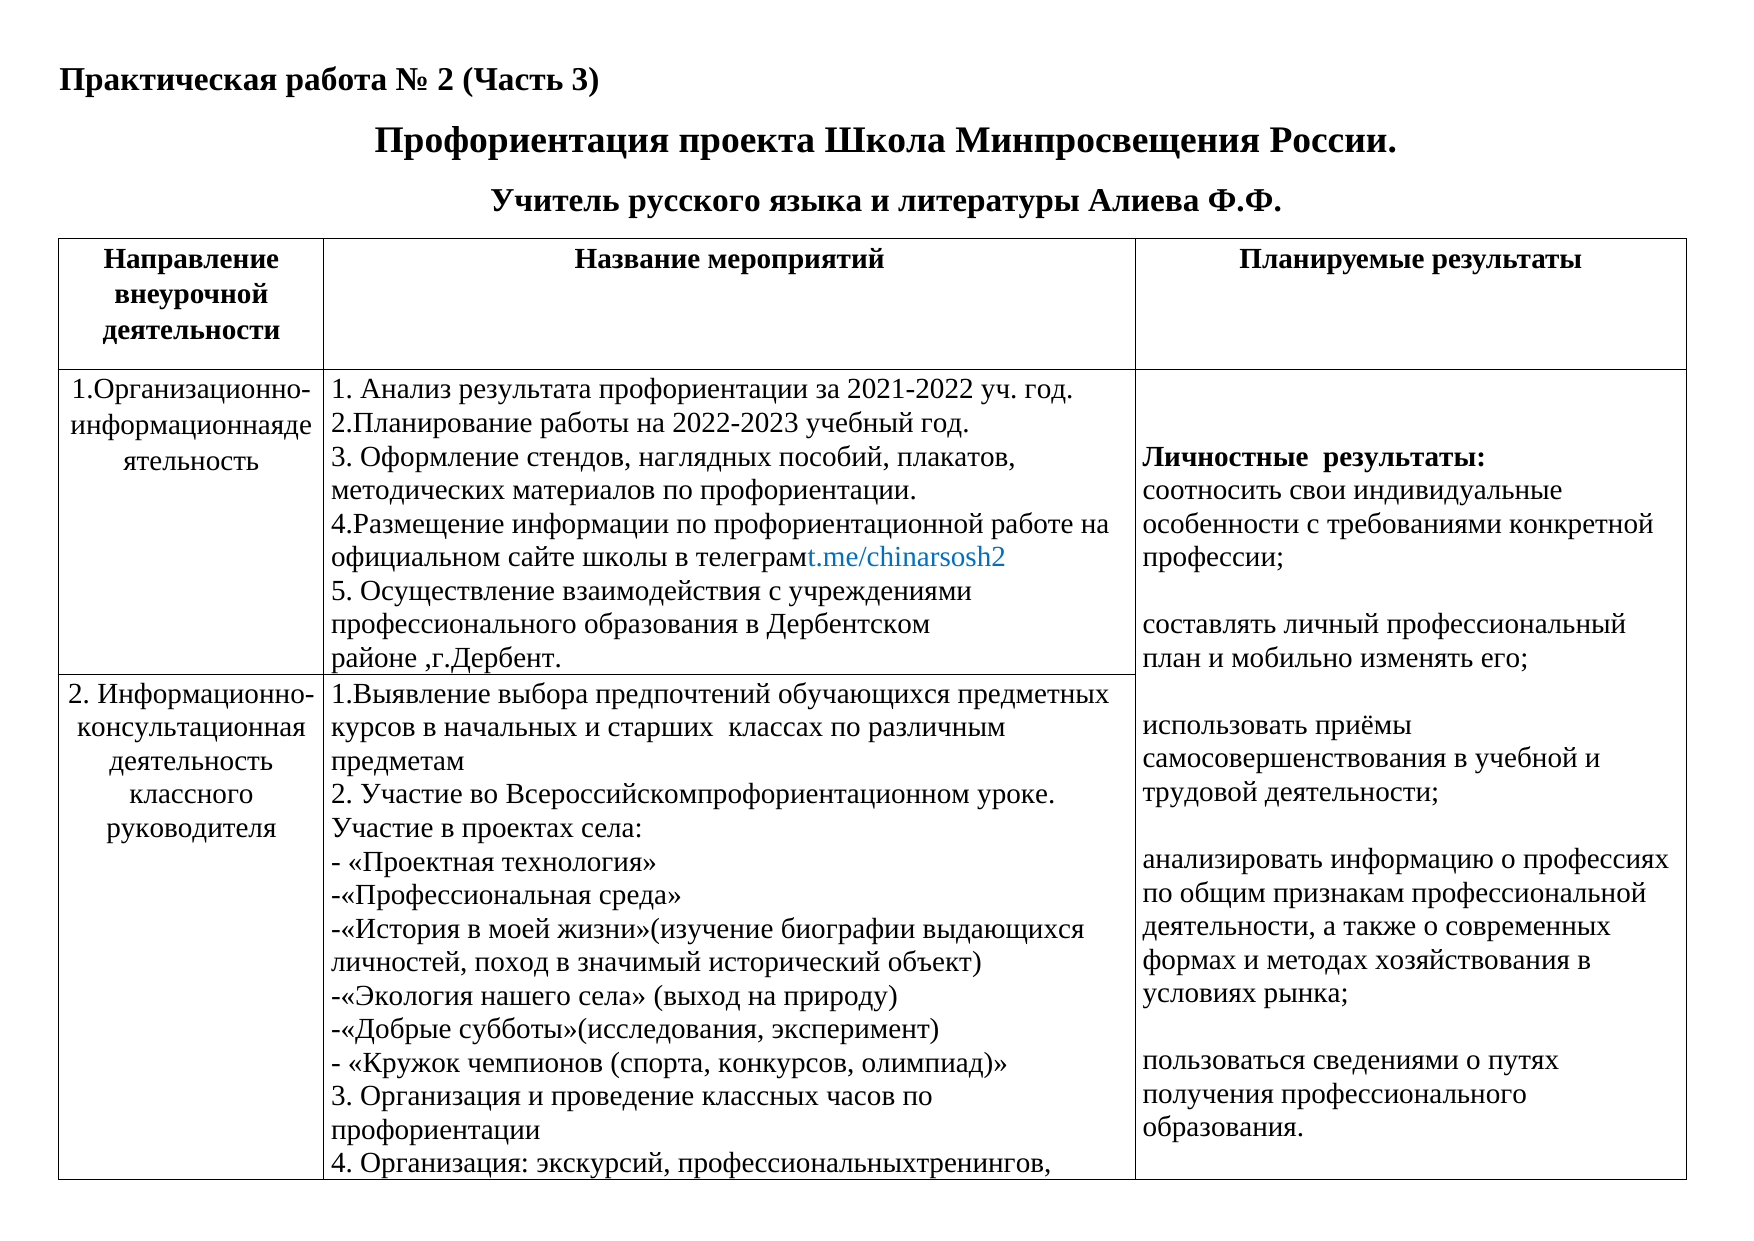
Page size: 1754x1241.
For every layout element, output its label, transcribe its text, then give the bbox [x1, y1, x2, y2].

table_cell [59, 675, 323, 1179]
text Профориентация проекта Школа Минпросвещения России. [59, 117, 1713, 160]
table_header Направление внеурочной деятельности [59, 239, 323, 369]
text Учитель русского языка и литературы Алиева Ф.Ф. [59, 180, 1713, 219]
table_header Планируемые результаты [1136, 239, 1686, 369]
text Практическая работа № 2 (Часть 3) [59, 59, 1713, 97]
table_cell 1.Организационно-информационнаядеятельность [59, 370, 323, 673]
table_cell 1. Анализ результата профориентации за 2021-2022 уч. год. 2.Планирование работы на 2022-2023 учебный год. 3. Оформление стендов, наглядных пособий, плакатов, методических материалов по профориентации. 4.Размещение информации по профориентационной работе на официальном сайте школы в телеграмt.me/chinarsosh2 5. Осуществление взаимодействия с учреждениями профессионального образования в Дербентском районе ,г.Дербент. [324, 370, 1135, 673]
table_cell Личностные результаты: соотносить свои индивидуальные особенности с требованиями конкретной профессии; составлять личный профессиональный план и мобильно изменять его; использовать приёмы самосовершенствования в учебной и трудовой деятельности; анализировать информацию о профессиях по общим признакам профессиональной деятельности, а также о современных формах и методах хозяйствования в условиях рынка; пользоваться сведениями о путях получения профессионального образования. Метапредметные результаты: -развить самостоятельность; -оценить собственные возможности, способствует овладению учащимися умениями получать из разнообразных источников и критически осмысливать социальную информацию; -систематизировать, анализировать полученные данные; -освоить способы познавательной, коммуникативной, практической деятельности, необходимых для участия в жизни гражданского общества и правового государства. Предметные результаты: - значение профессионального самоопределения, требования к составлению личного профессионального плана; - правила выбора профессии; - понятие о профессиях и о профессиональной деятельности; - понятие об интересах, мотивах и ценностях профессионального труда, а так же психофизиологических и психологических ресурсах личности в связи с выбором профессии: понятие о темпераменте, ведущих отношениях личности, эмоционально-волевой сфере, интеллектуальных способностях, стилях общения; - значение творческого потенциала человека, карьеры; - о смысле и значении труда в жизни человека и общества; - о современных формах и методах организации труда; - о сущности хозяйственного механизма в условиях рыночных отношений; - о предпринимательстве; - о рынке труда. [1136, 370, 1686, 1179]
table_header Название мероприятий [324, 239, 1135, 369]
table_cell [324, 675, 1135, 1179]
